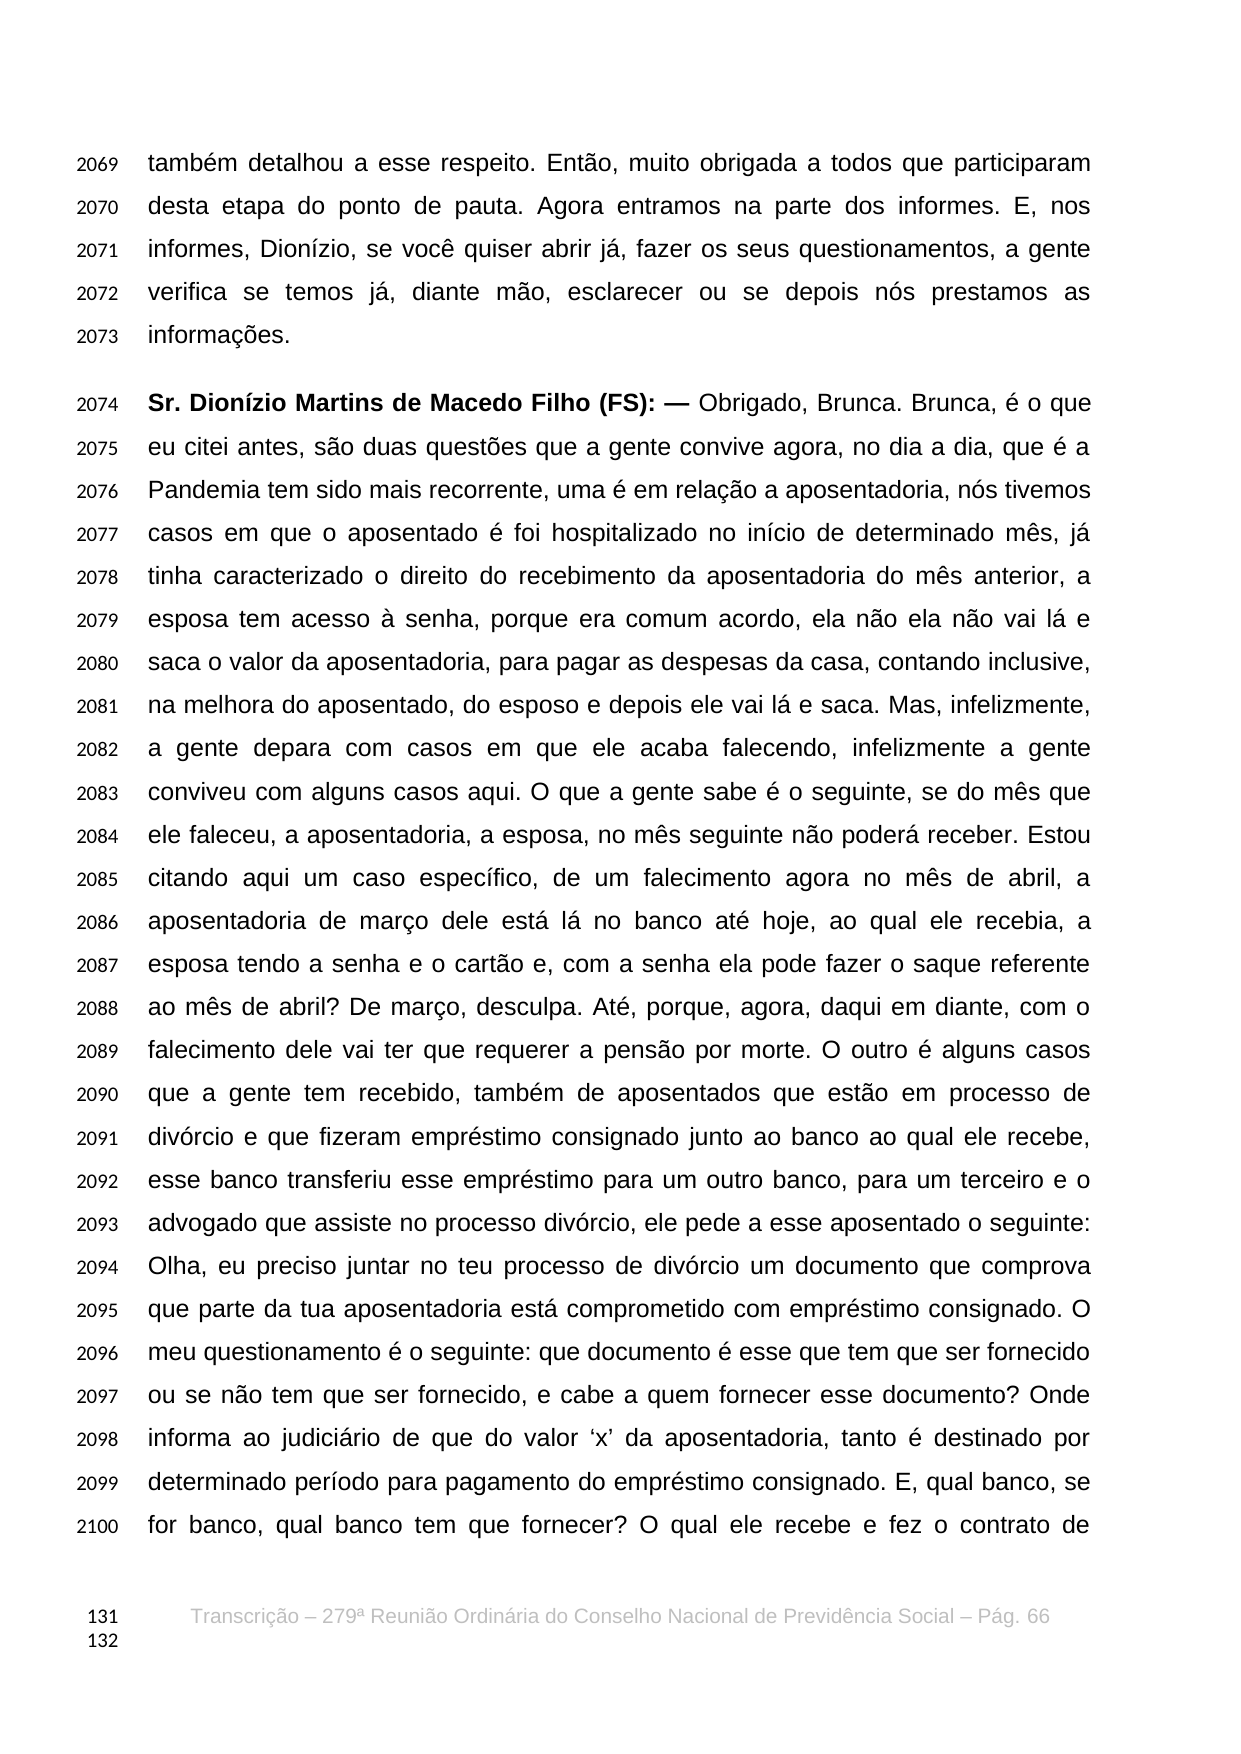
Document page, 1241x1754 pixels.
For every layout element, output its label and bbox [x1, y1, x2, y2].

text [148, 388, 1092, 1538]
text [148, 148, 1092, 349]
